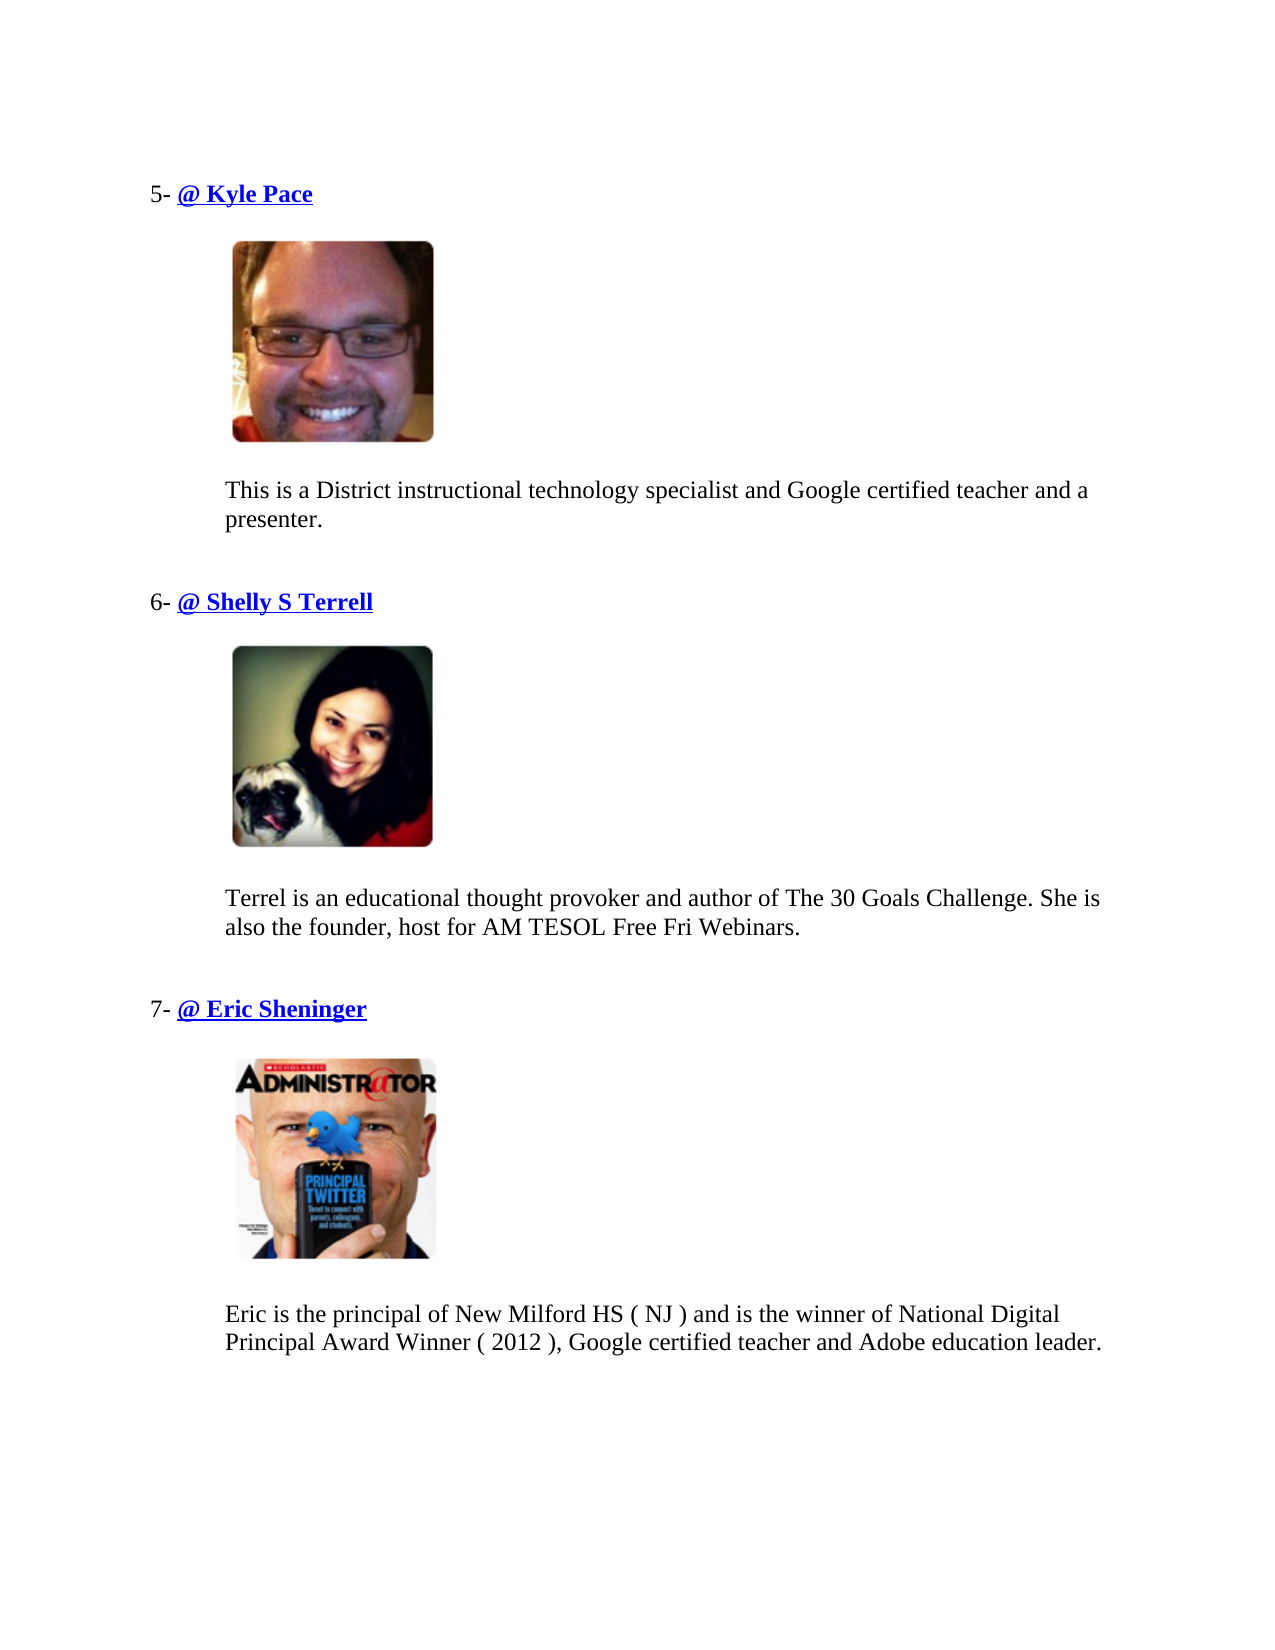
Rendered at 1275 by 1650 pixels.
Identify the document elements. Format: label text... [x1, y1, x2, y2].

picture [225, 640, 436, 855]
picture [225, 232, 439, 447]
text 5- @ Kyle Pace [150, 150, 1125, 207]
text 6- @ Shelly S Terrell [150, 558, 1125, 615]
text 7- @ Eric Sheninger [150, 966, 1125, 1023]
picture [225, 1048, 449, 1270]
text Terrel is an educational thought provoker and author of The 30 Goals Challenge. She is also the founder, host for AM TESOL Free Fri Webinars. [225, 854, 1125, 941]
text Eric is the principal of New Milford HS ( NJ ) and is the winner of National Digital Principal Award Winner ( 2012 ), Google certified teacher and Adobe education leader. [225, 1270, 1125, 1356]
text This is a District instructional technology specialist and Google certified teacher and a presenter. [225, 447, 1125, 533]
